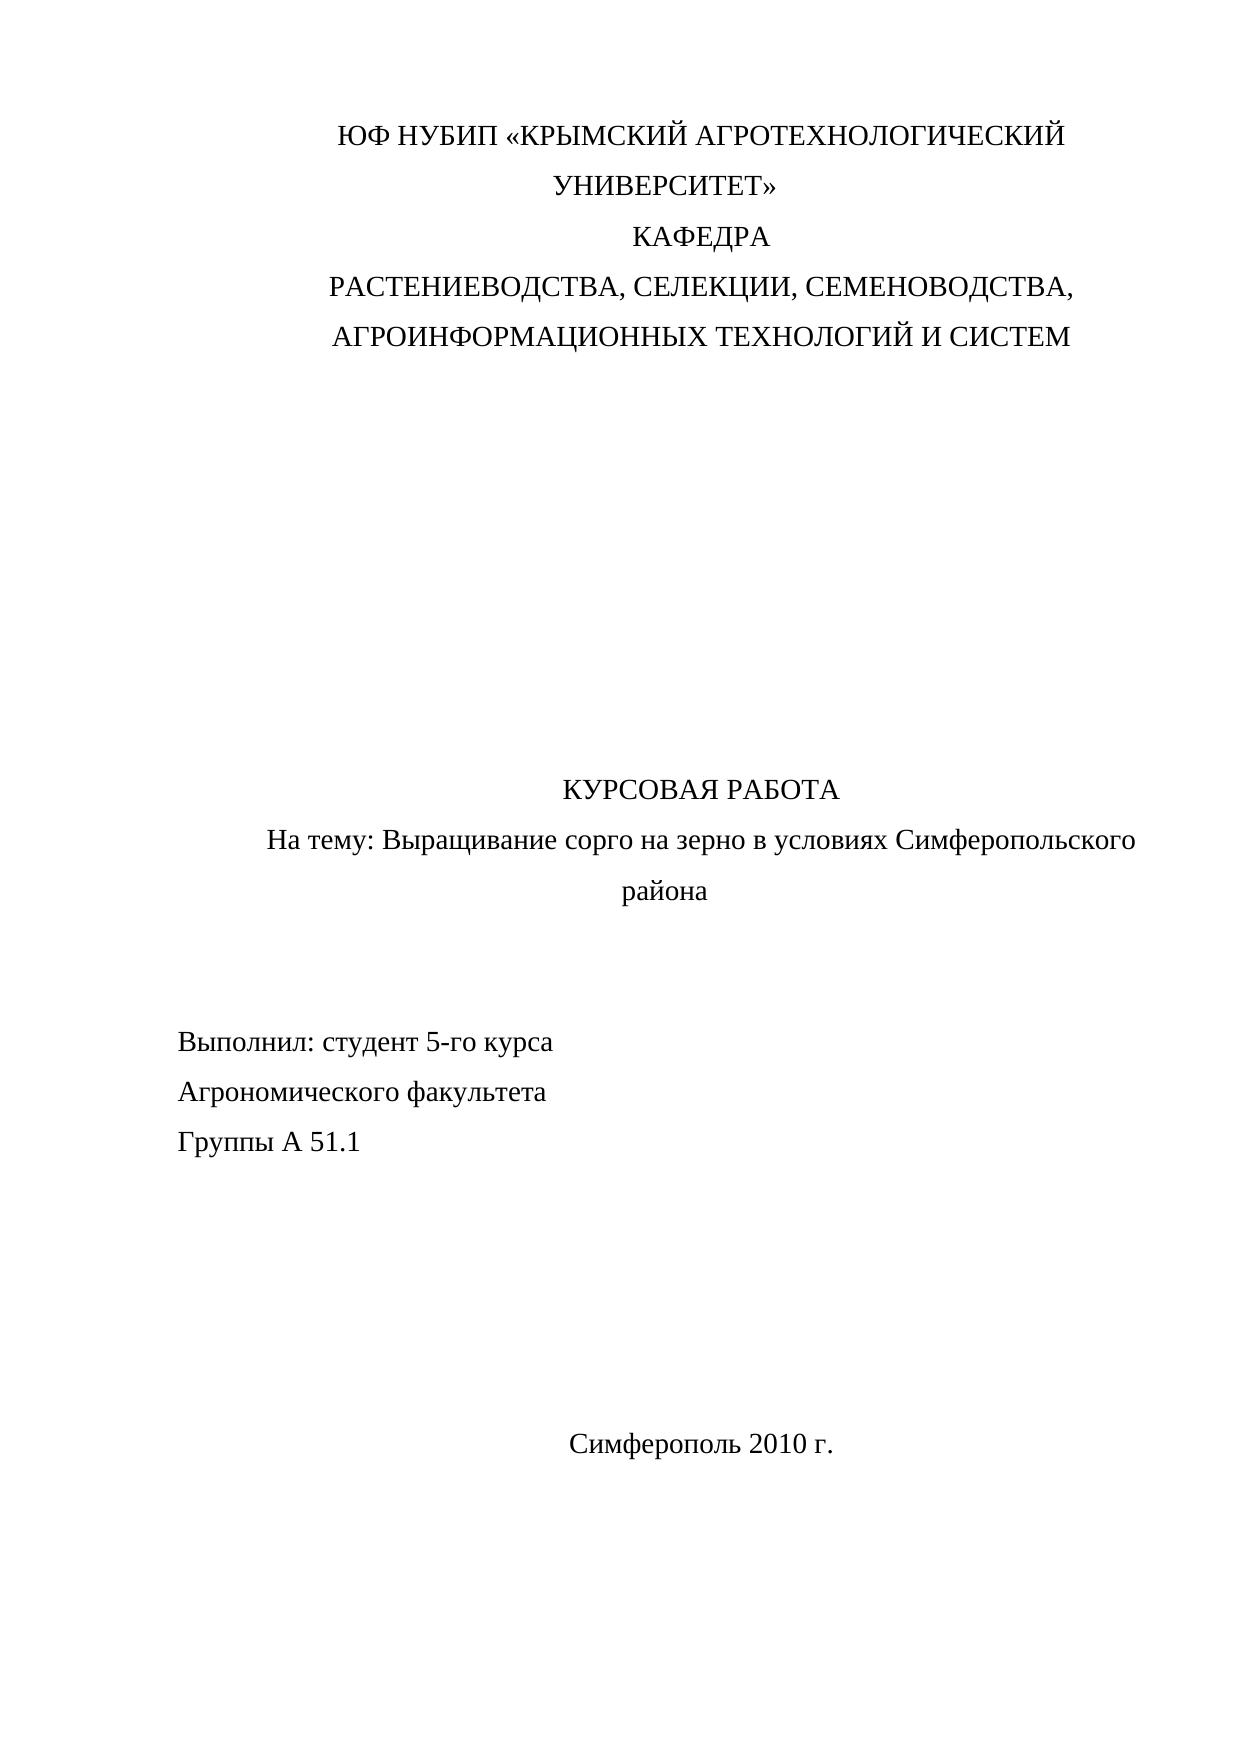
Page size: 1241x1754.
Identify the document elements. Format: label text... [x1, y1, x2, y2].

subtitle Агрономического факультета [177, 1074, 1152, 1108]
subtitle На тему: Выращивание сорго на зерно в условиях Симферопольского района [177, 822, 1152, 906]
title РАСТЕНИЕВОДСТВА, СЕЛЕКЦИИ, СЕМЕНОВОДСТВА, [177, 269, 1152, 303]
title ЮФ НУБИП «КРЫМСКИЙ АГРОТЕХНОЛОГИЧЕСКИЙ УНИВЕРСИТЕТ» [177, 118, 1152, 202]
subtitle Группы А 51.1 [177, 1124, 1152, 1158]
title АГРОИНФОРМАЦИОННЫХ ТЕХНОЛОГИЙ И СИСТЕМ [177, 319, 1152, 353]
title КУРСОВАЯ РАБОТА [177, 772, 1152, 806]
title Симферополь . [177, 1426, 1152, 1460]
title КАФЕДРА [177, 219, 1152, 252]
title Выполнил: студент 5-го курса [177, 1024, 1152, 1057]
